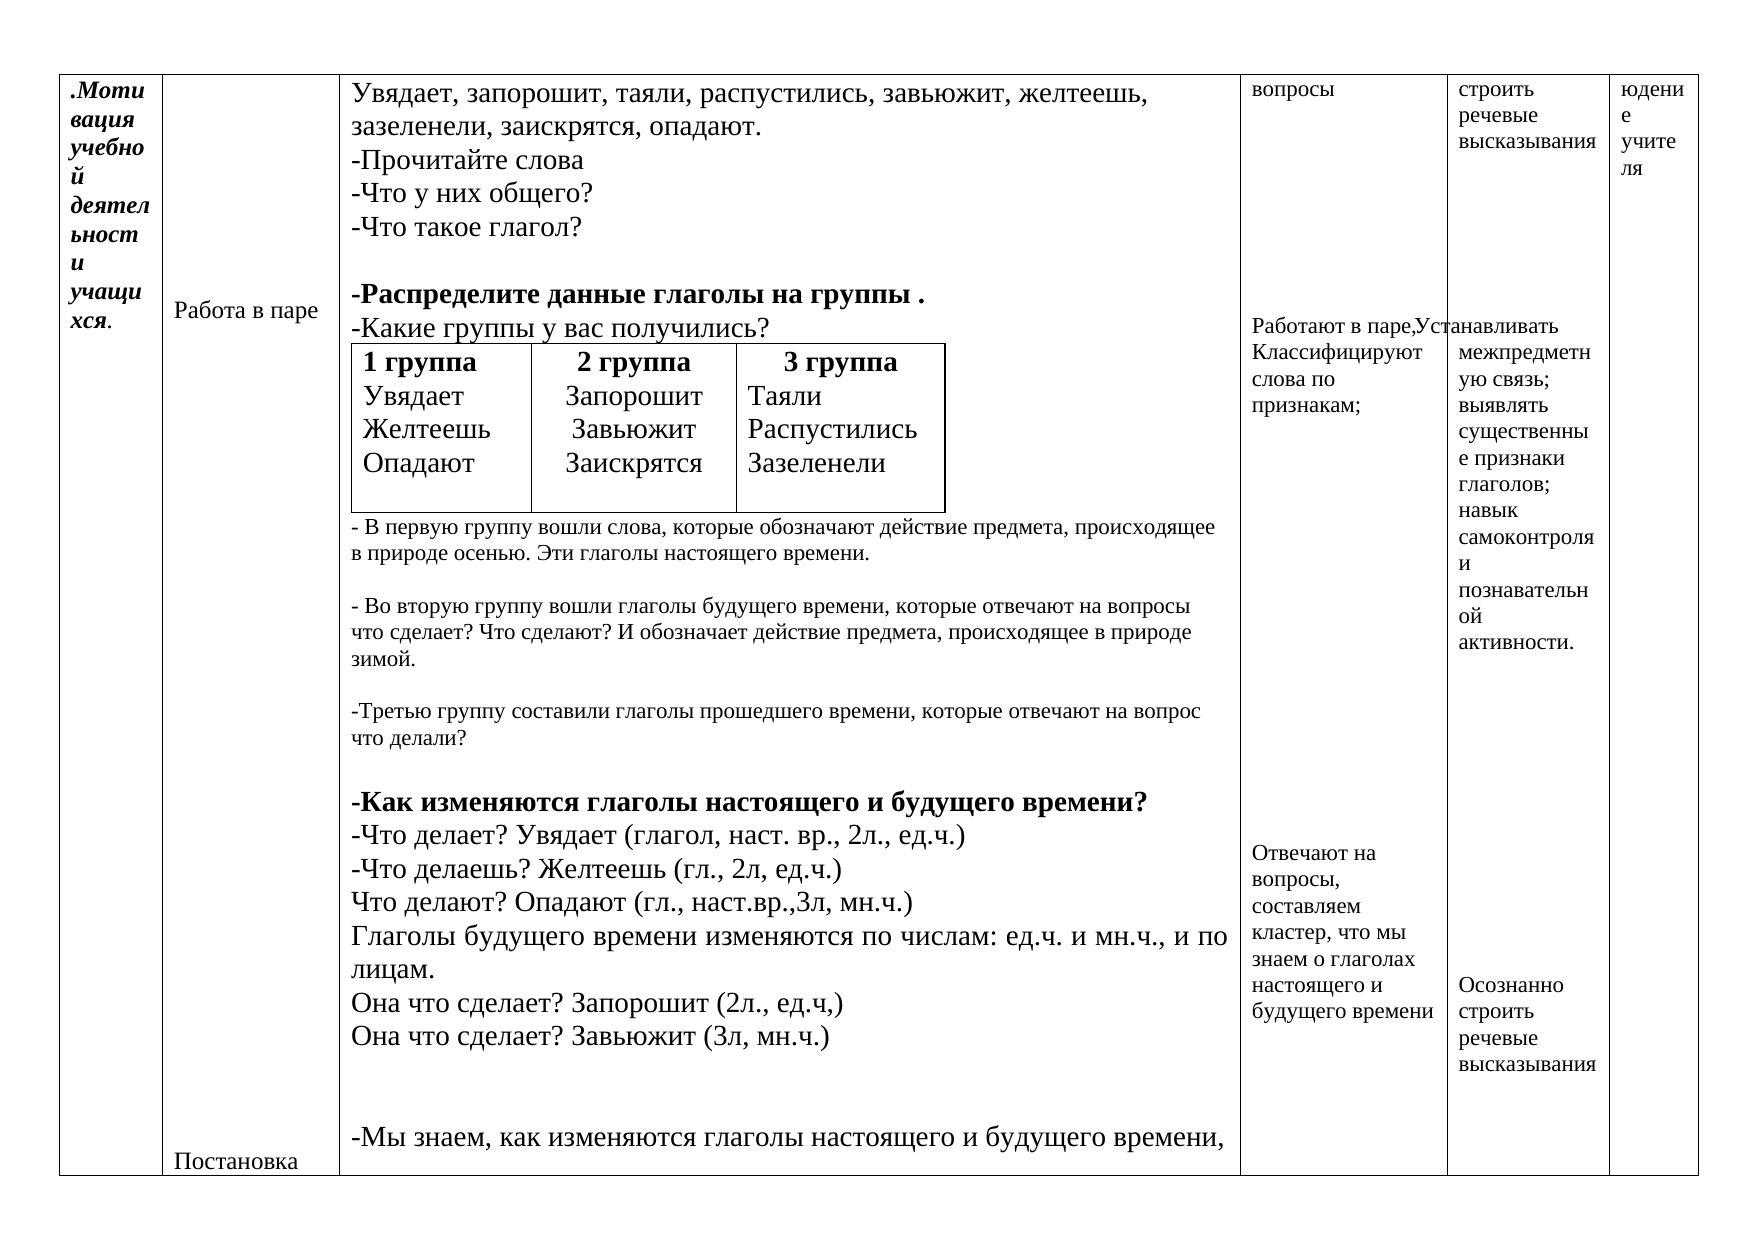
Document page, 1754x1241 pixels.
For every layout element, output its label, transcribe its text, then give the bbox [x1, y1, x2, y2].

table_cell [1241, 75, 1447, 1174]
table_cell Наблюдение учителя [1610, 75, 1698, 1174]
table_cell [60, 75, 162, 1174]
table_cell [163, 75, 339, 1174]
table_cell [1448, 75, 1609, 1174]
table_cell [340, 75, 1240, 1174]
